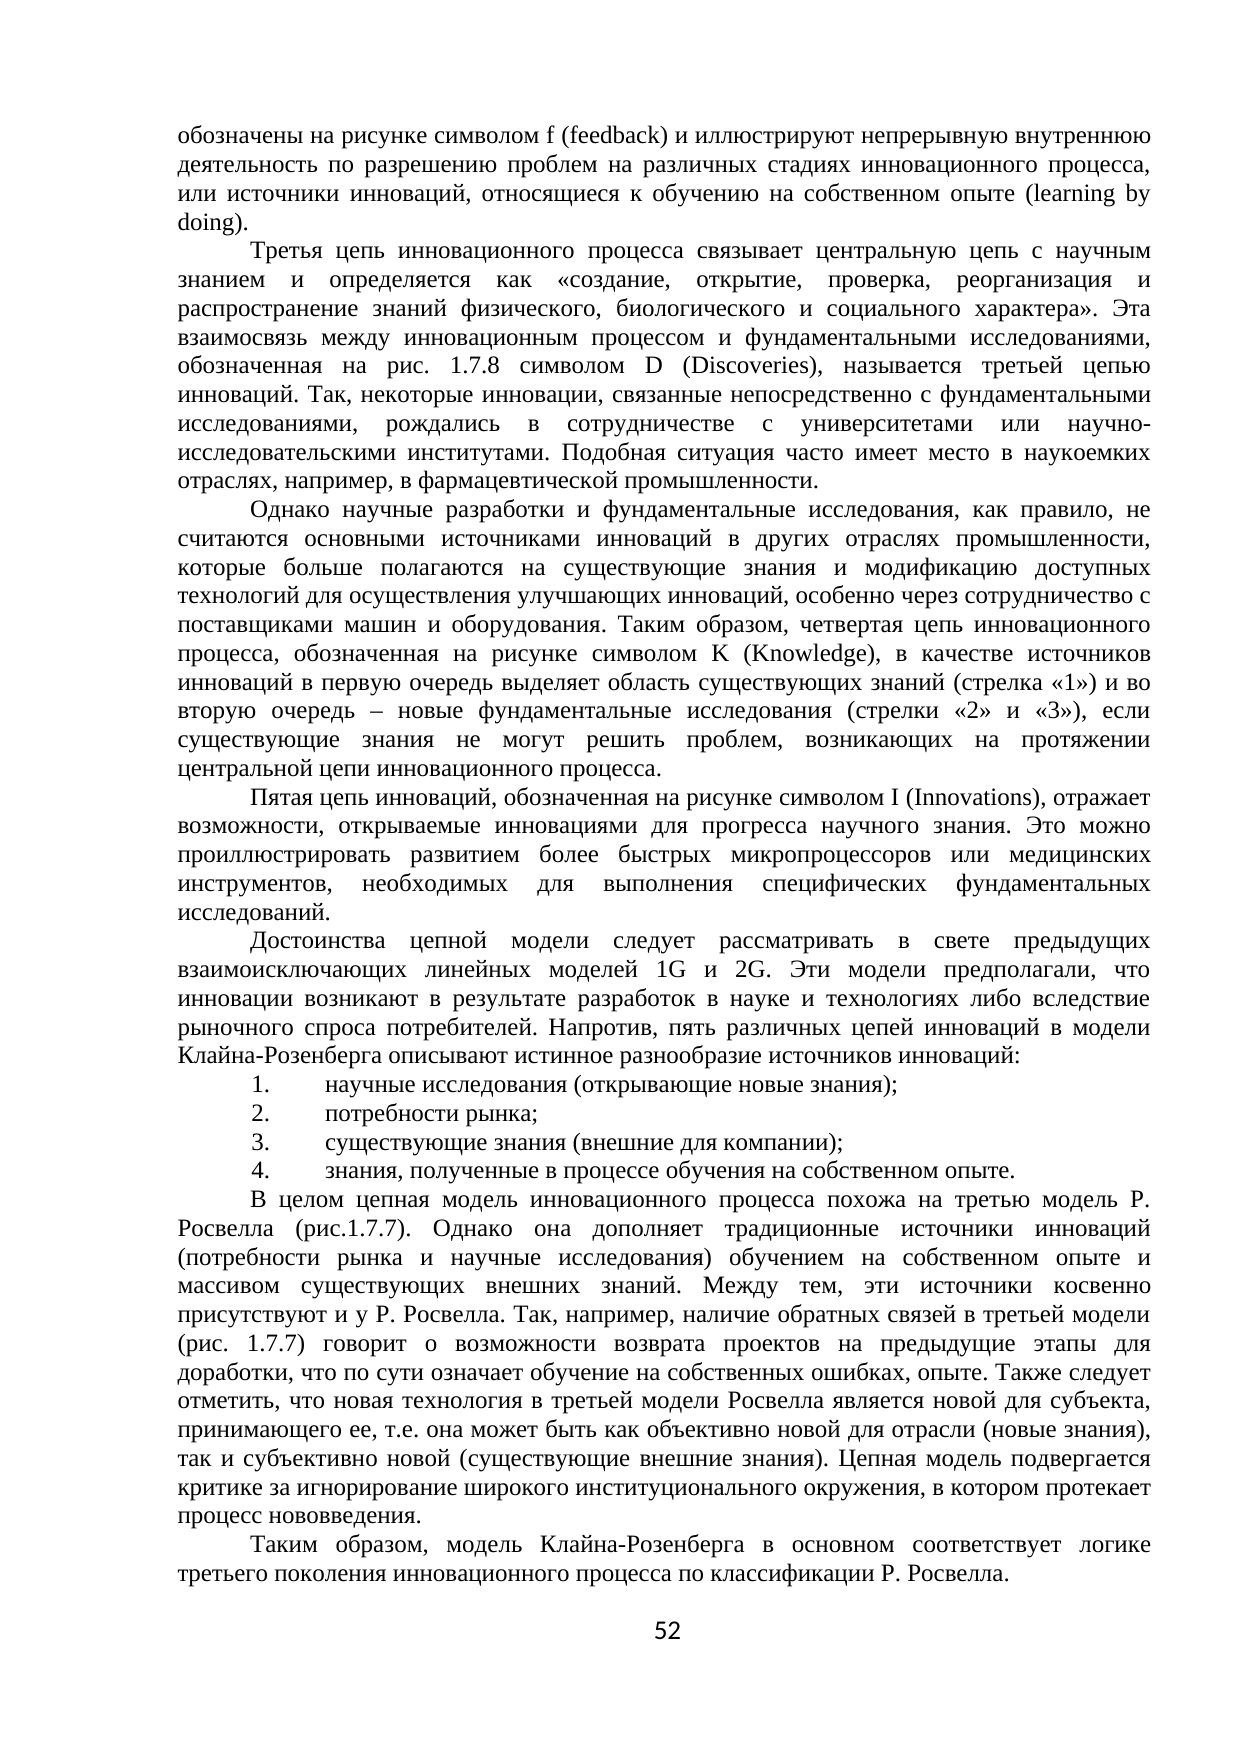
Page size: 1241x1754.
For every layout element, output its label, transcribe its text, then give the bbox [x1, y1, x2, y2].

list знания, полученные в процессе обучения на собственном опыте. [177, 1156, 1152, 1184]
list научные исследования (открывающие новые знания); [177, 1069, 1152, 1098]
list существующие знания (внешние для компании); [177, 1127, 1152, 1156]
list потребности рынка; [177, 1098, 1152, 1127]
text Третья цепь инновационного процесса связывает центральную цепь с научным знанием и определяется как «создание, открытие, проверка, реорганизация и распространение знаний физического, биологического и социального характера». Эта взаимосвязь между инновационным процессом и фундаментальными исследованиями, обозначенная на рис. 1.7.8 символом D (Discoveries), называется третьей цепью инноваций. Так, некоторые инновации, связанные непосредственно с фундаментальными исследованиями, рождались в сотрудничестве с университетами или научно-исследовательскими институтами. Подобная ситуация часто имеет место в наукоемких отраслях, например, в фармацевтической промышленности. [177, 236, 1152, 494]
text В целом цепная модель инновационного процесса похожа на третью модель Р. Росвелла (рис.1.7.7). Однако она дополняет традиционные источники инноваций (потребности рынка и научные исследования) обучением на собственном опыте и массивом существующих внешних знаний. Между тем, эти источники косвенно присутствуют и у Р. Росвелла. Так, например, наличие обратных связей в третьей модели (рис. 1.7.7) говорит о возможности возврата проектов на предыдущие этапы для доработки, что по сути означает обучение на собственных ошибках, опыте. Также следует отметить, что новая технология в третьей модели Росвелла является новой для субъекта, принимающего ее, т.е. она может быть как объективно новой для отрасли (новые знания), так и субъективно новой (существующие внешние знания). Цепная модель подвергается критике за игнорирование широкого институционального окружения, в котором протекает процесс нововведения. [177, 1184, 1152, 1529]
text Однако научные разработки и фундаментальные исследования, как правило, не считаются основными источниками инноваций в других отраслях промышленности, которые больше полагаются на существующие знания и модификацию доступных технологий для осуществления улучшающих инноваций, особенно через сотрудничество с поставщиками машин и оборудования. Таким образом, четвертая цепь инновационного процесса, обозначенная на рисунке символом K (Knowledge), в качестве источников инноваций в первую очередь выделяет область существующих знаний (стрелка «1») и во вторую очередь – новые фундаментальные исследования (стрелки «2» и «3»), если существующие знания не могут решить проблем, возникающих на протяжении центральной цепи инновационного процесса. [177, 494, 1152, 782]
text Таким образом, модель Клайна-Розенберга в основном соответствует логике третьего поколения инновационного процесса по классификации Р. Росвелла. [177, 1529, 1152, 1587]
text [177, 121, 1152, 236]
text Пятая цепь инноваций, обозначенная на рисунке символом I (Innovations), отражает возможности, открываемые инновациями для прогресса научного знания. Это можно проиллюстрировать развитием более быстрых микропроцессоров или медицинских инструментов, необходимых для выполнения специфических фундаментальных исследований. [177, 782, 1152, 926]
text Достоинства цепной модели следует рассматривать в свете предыдущих взаимоисключающих линейных моделей 1G и 2G. Эти модели предполагали, что инновации возникают в результате разработок в науке и технологиях либо вследствие рыночного спроса потребителей. Напротив, пять различных цепей инноваций в модели Клайна-Розенберга описывают истинное разнообразие источников инноваций: [177, 926, 1152, 1069]
